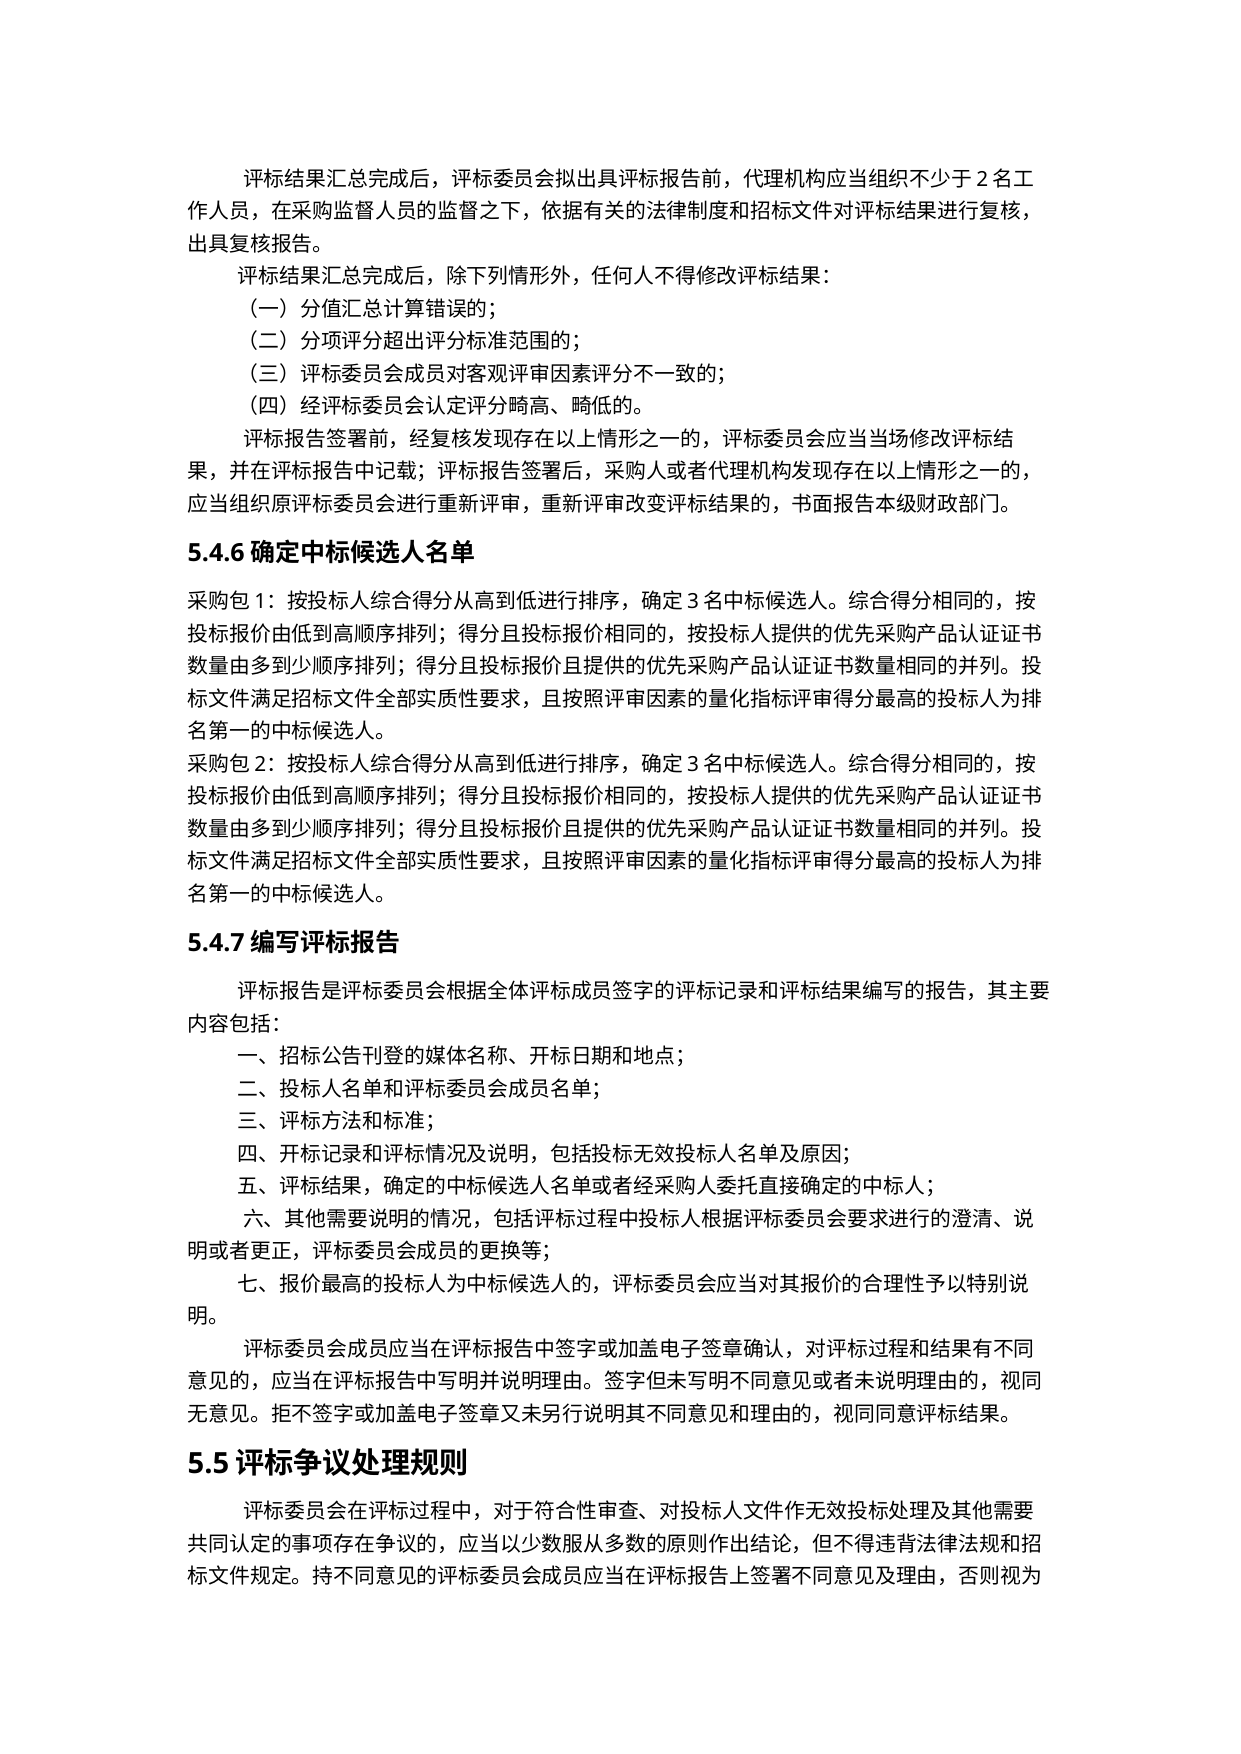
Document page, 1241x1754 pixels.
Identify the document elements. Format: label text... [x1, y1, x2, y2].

text 三、评标方法和标准； [187, 1104, 1053, 1137]
text （四）经评标委员会认定评分畸高、畸低的。 [187, 389, 1053, 422]
text 采购包1：按投标人综合得分从高到低进行排序，确定3名中标候选人。综合得分相同的，按投标报价由低到高顺序排列；得分且投标报价相同的，按投标人提供的优先采购产品认证证书数量由多到少顺序排列；得分且投标报价且提供的优先采购产品认证证书数量相同的并列。投标文件满足招标文件全部实质性要求，且按照评审因素的量化指标评审得分最高的投标人为排名第一的中标候选人。 [187, 584, 1053, 747]
text 评标结果汇总完成后，除下列情形外，任何人不得修改评标结果： [187, 259, 1053, 292]
text 四、开标记录和评标情况及说明，包括投标无效投标人名单及原因； [187, 1137, 1053, 1169]
text （一）分值汇总计算错误的； [187, 292, 1053, 324]
text 五、评标结果，确定的中标候选人名单或者经采购人委托直接确定的中标人； [187, 1169, 1053, 1202]
text （二）分项评分超出评分标准范围的； [187, 324, 1053, 357]
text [187, 1494, 1053, 1592]
text 评标委员会成员应当在评标报告中签字或加盖电子签章确认，对评标过程和结果有不同意见的，应当在评标报告中写明并说明理由。签字但未写明不同意见或者未说明理由的，视同无意见。拒不签字或加盖电子签章又未另行说明其不同意见和理由的，视同同意评标结果。 [187, 1332, 1053, 1429]
text 评标报告是评标委员会根据全体评标成员签字的评标记录和评标结果编写的报告，其主要内容包括： [187, 974, 1053, 1039]
text 5.4.7编写评标报告 [187, 909, 1053, 974]
text 一、招标公告刊登的媒体名称、开标日期和地点； [187, 1039, 1053, 1072]
text 评标结果汇总完成后，评标委员会拟出具评标报告前，代理机构应当组织不少于2名工作人员，在采购监督人员的监督之下，依据有关的法律制度和招标文件对评标结果进行复核，出具复核报告。 [187, 162, 1053, 259]
text 评标报告签署前，经复核发现存在以上情形之一的，评标委员会应当当场修改评标结果，并在评标报告中记载；评标报告签署后，采购人或者代理机构发现存在以上情形之一的，应当组织原评标委员会进行重新评审，重新评审改变评标结果的，书面报告本级财政部门。 [187, 422, 1053, 519]
text 采购包2：按投标人综合得分从高到低进行排序，确定3名中标候选人。综合得分相同的，按投标报价由低到高顺序排列；得分且投标报价相同的，按投标人提供的优先采购产品认证证书数量由多到少顺序排列；得分且投标报价且提供的优先采购产品认证证书数量相同的并列。投标文件满足招标文件全部实质性要求，且按照评审因素的量化指标评审得分最高的投标人为排名第一的中标候选人。 [187, 747, 1053, 909]
text （三）评标委员会成员对客观评审因素评分不一致的； [187, 357, 1053, 389]
text 5.4.6确定中标候选人名单 [187, 519, 1053, 584]
text 5.5评标争议处理规则 [187, 1429, 1053, 1494]
text 六、其他需要说明的情况，包括评标过程中投标人根据评标委员会要求进行的澄清、说明或者更正，评标委员会成员的更换等； [187, 1202, 1053, 1267]
text 七、报价最高的投标人为中标候选人的，评标委员会应当对其报价的合理性予以特别说明。 [187, 1267, 1053, 1332]
text 二、投标人名单和评标委员会成员名单； [187, 1072, 1053, 1104]
